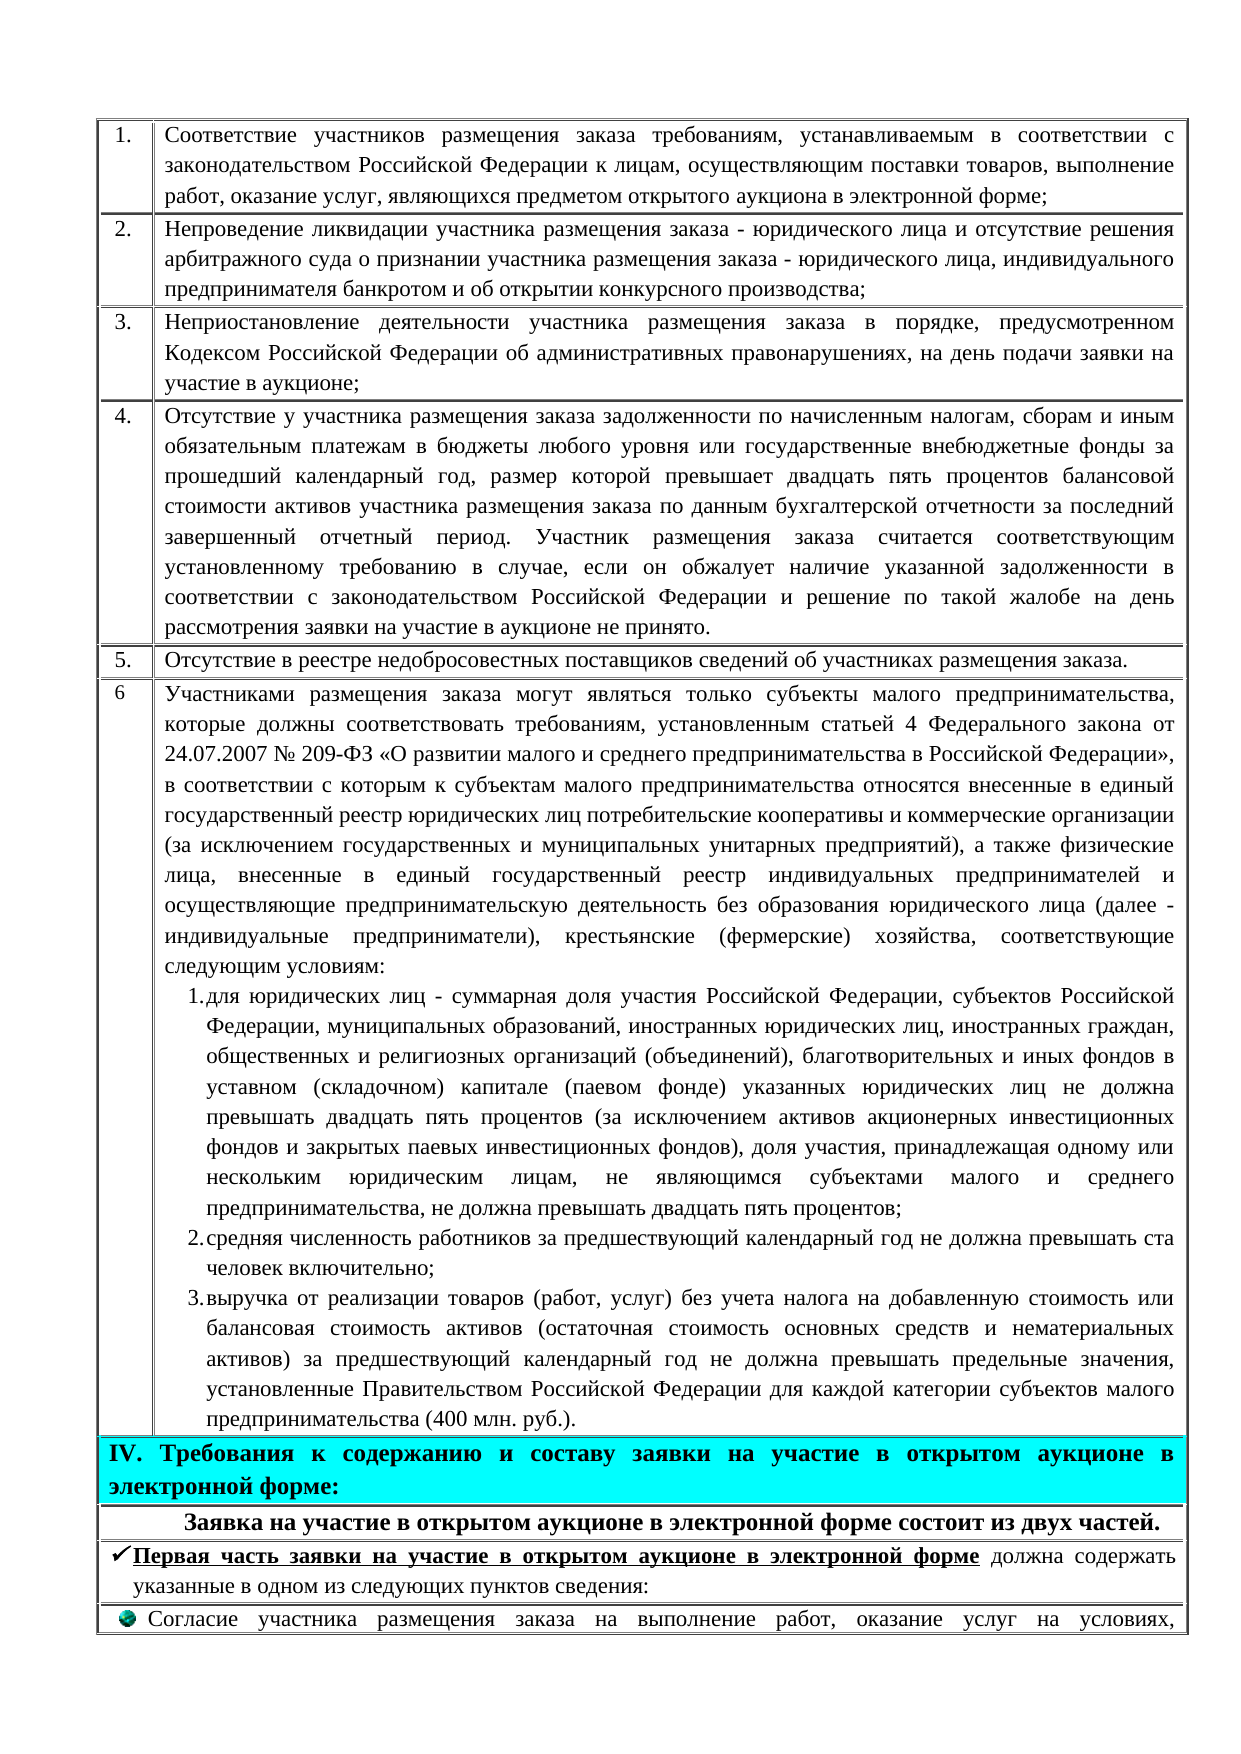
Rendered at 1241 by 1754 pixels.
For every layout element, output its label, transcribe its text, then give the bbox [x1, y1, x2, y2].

table_cell Отсутствие у участника размещения заказа задолженности по начисленным налогам, сборам и иным обязательным платежам в бюджеты любого уровня или государственные внебюджетные фонды за прошедший календарный год, размер которой превышает двадцать пять процентов балансовой стоимости активов участника размещения заказа по данным бухгалтерской отчетности за последний завершенный отчетный период. Участник размещения заказа считается соответствующим установленному требованию в случае, если он обжалует наличие указанной задолженности в соответствии с законодательством Российской Федерации и решение по такой жалобе на день рассмотрения заявки на участие в аукционе не принято. [155, 399, 1186, 643]
table_cell Неприостановление деятельности участника размещения заказа в порядке, предусмотренном Кодексом Российской Федерации об административных правонарушениях, на день подачи заявки на участие в аукционе; [155, 305, 1186, 399]
table_cell Отсутствие в реестре недобросовестных поставщиков сведений об участниках размещения заказа. [153, 643, 1187, 677]
table_cell Участниками размещения заказа могут являться только субъекты малого предпринимательства, которые должны соответствовать требованиям, установленным статьей 4 Федерального закона от 24.07.2007 № 209-ФЗ «О развитии малого и среднего предпринимательства в Российской Федерации», в соответствии с которым к субъектам малого предпринимательства относятся внесенные в единый государственный реестр юридических лиц потребительские кооперативы и коммерческие организации (за исключением государственных и муниципальных унитарных предприятий), а также физические лица, внесенные в единый государственный реестр индивидуальных предпринимателей и осуществляющие предпринимательскую деятельность без образования юридического лица (далее - индивидуальные предприниматели), крестьянские (фермерские) хозяйства, соответствующие следующим условиям: для юридических лиц - суммарная доля участия Российской Федерации, субъектов Российской Федерации, муниципальных образований, иностранных юридических лиц, иностранных граждан, общественных и религиозных организаций (объединений), благотворительных и иных фондов в уставном (складочном) капитале (паевом фонде) указанных юридических лиц не должна превышать двадцать пять процентов (за исключением активов акционерных инвестиционных фондов и закрытых паевых инвестиционных фондов), доля участия, принадлежащая одному или нескольким юридическим лицам, не являющимся субъектами малого и среднего предпринимательства, не должна превышать двадцать пять процентов; средняя численность работников за предшествующий календарный год не должна превышать ста человек включительно; выручка от реализации товаров (работ, услуг) без учета налога на добавленную стоимость или балансовая стоимость активов (остаточная стоимость основных средств и нематериальных активов) за предшествующий календарный год не должна превышать предельные значения, установленные Правительством Российской Федерации для каждой категории субъектов малого предпринимательства (400 млн. руб.). [155, 677, 1186, 1435]
picture [119, 1610, 136, 1627]
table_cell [99, 1602, 1186, 1632]
table_cell 6 [99, 677, 152, 1435]
table_cell [99, 399, 152, 643]
table_cell Первая часть заявки на участие в открытом аукционе в электронной форме должна содержать указанные в одном из следующих пунктов сведения: [99, 1539, 1186, 1602]
table_cell [99, 305, 152, 399]
table_cell Соответствие участников размещения заказа требованиям, устанавливаемым в соответствии с законодательством Российской Федерации к лицам, осуществляющим поставки товаров, выполнение работ, оказание услуг, являющихся предметом открытого аукциона в электронной форме; [153, 121, 1186, 212]
table_cell [99, 121, 153, 212]
table_cell [97, 643, 153, 677]
table_cell IV. Требования к содержанию и составу заявки на участие в открытом аукционе в электронной форме: [99, 1435, 1186, 1503]
table_cell [99, 212, 152, 305]
table_cell Заявка на участие в открытом аукционе в электронной форме состоит из двух частей. [97, 1504, 1187, 1539]
table_cell Непроведение ликвидации участника размещения заказа - юридического лица и отсутствие решения арбитражного суда о признании участника размещения заказа - юридического лица, индивидуального предпринимателя банкротом и об открытии конкурсного производства; [155, 212, 1186, 305]
